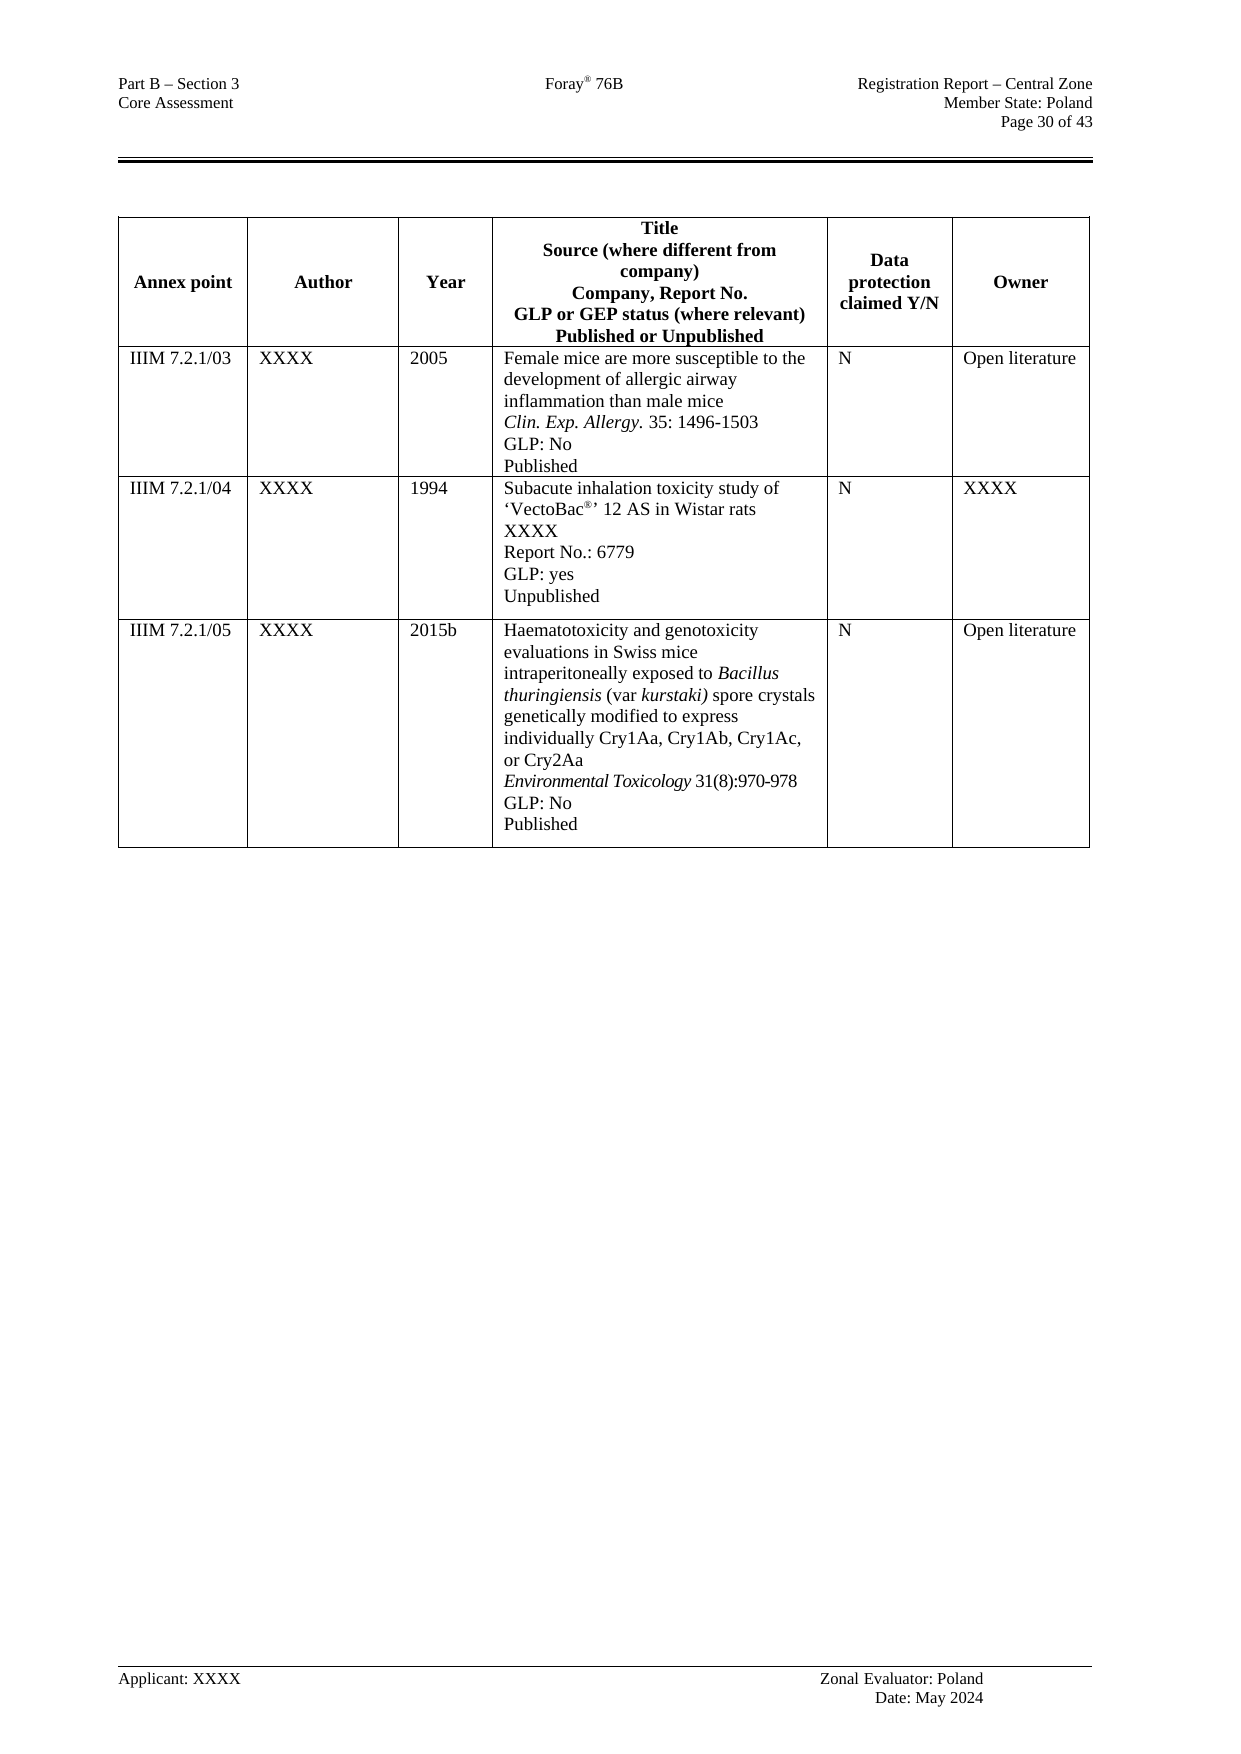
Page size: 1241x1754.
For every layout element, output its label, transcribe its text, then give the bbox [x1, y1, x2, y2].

table_cell Female mice are more susceptible to the development of allergic airway inflammation than male mice Clin. Exp. Allergy. 35: 1496-1503 GLP: No Published [493, 347, 827, 476]
table_header Title Source (where different from company) Company, Report No. GLP or GEP status (where relevant) Published or Unpublished [493, 218, 827, 346]
table_cell 2005 [399, 347, 492, 476]
table_cell Subacute inhalation toxicity study of ‘VectoBac®’ 12 AS in Wistar rats XXXX Report No.: 6779 GLP: yes Unpublished [493, 477, 827, 618]
table_cell IIIM 7.2.1/04 [119, 477, 247, 618]
table_header Owner [953, 218, 1089, 346]
table_cell Open literature [953, 347, 1089, 476]
table_cell XXXX [248, 347, 398, 476]
table_header Year [399, 218, 492, 346]
table_cell N [828, 347, 952, 476]
table_cell N [828, 477, 952, 618]
table_cell 2015b [399, 620, 492, 847]
table_cell IIIM 7.2.1/05 [119, 620, 247, 847]
table_cell N [828, 620, 952, 847]
table_header Data protection claimed Y/N [828, 218, 952, 346]
table_cell IIIM 7.2.1/03 [119, 347, 247, 476]
table_header Annex point [119, 218, 247, 346]
table_header Author [248, 218, 398, 346]
table_cell XXXX [248, 477, 398, 618]
table_cell XXXX [248, 620, 398, 847]
table_cell XXXX [953, 477, 1089, 618]
table_cell 1994 [399, 477, 492, 618]
table_cell Haematotoxicity and genotoxicity evaluations in Swiss mice intraperitoneally exposed to Bacillus thuringiensis (var kurstaki) spore crystals genetically modified to express individually Cry1Aa, Cry1Ab, Cry1Ac, or Cry2Aa Environmental Toxicology 31(8):970-978 GLP: No Published [493, 620, 827, 847]
table_cell Open literature [953, 620, 1089, 847]
